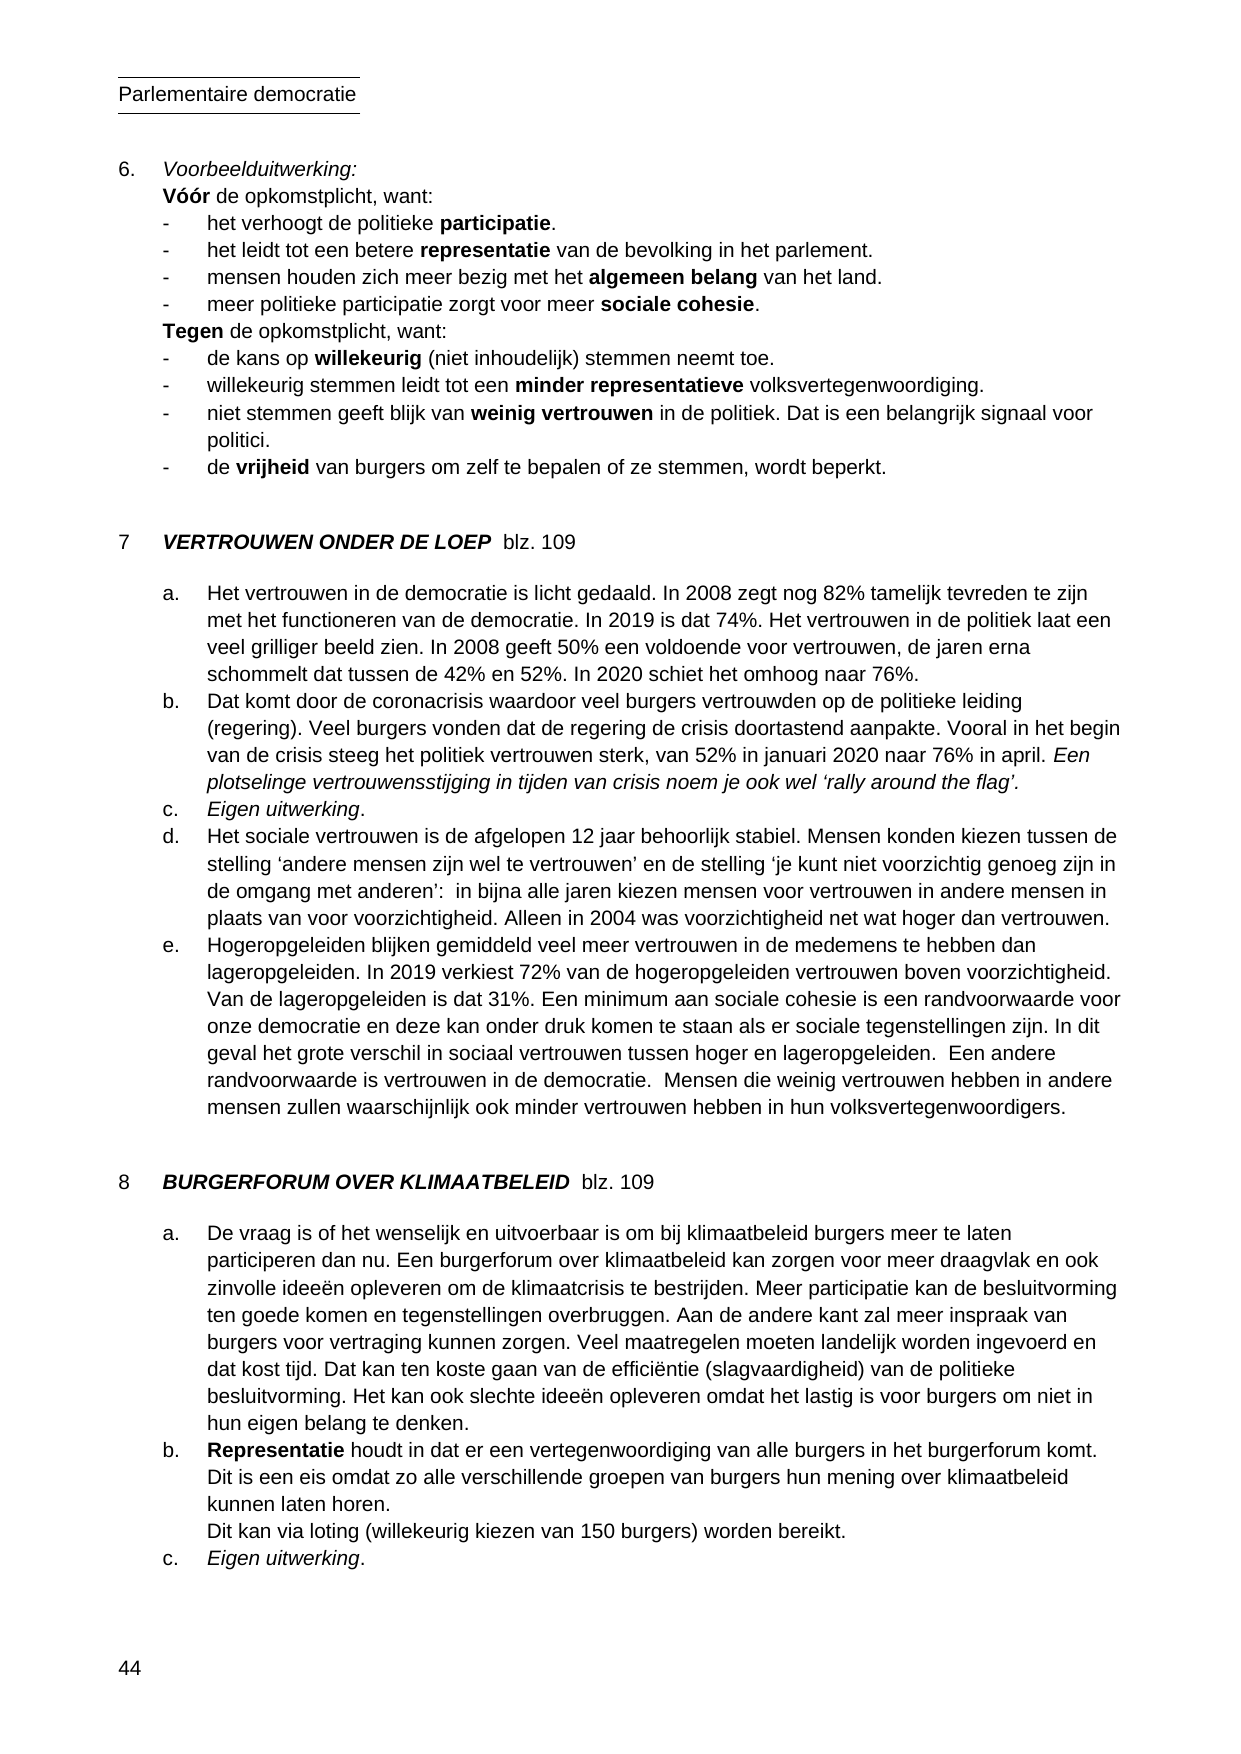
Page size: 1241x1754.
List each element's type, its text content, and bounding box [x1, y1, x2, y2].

text 8 BURGERFORUM OVER KLIMAATBELEID blz. 109 [118, 1167, 1122, 1194]
text a. De vraag is of het wenselijk en uitvoerbaar is om bij klimaatbeleid burgers meer te laten participeren dan nu. Een burgerforum over klimaatbeleid kan zorgen voor meer draagvlak en ook zinvolle ideeën opleveren om de klimaatcrisis te bestrijden. Meer participatie kan de besluitvorming ten goede komen en tegenstellingen overbruggen. Aan de andere kant zal meer inspraak van burgers voor vertraging kunnen zorgen. Veel maatregelen moeten landelijk worden ingevoerd en dat kost tijd. Dat kan ten koste gaan van de efficiëntie (slagvaardigheid) van de politieke besluitvorming. Het kan ook slechte ideeën opleveren omdat het lastig is voor burgers om niet in hun eigen belang te denken. [162, 1218, 1122, 1435]
text - het verhoogt de politieke participatie. [162, 208, 1122, 235]
text c. Eigen uitwerking. [162, 1543, 1122, 1570]
text - de vrijheid van burgers om zelf te bepalen of ze stemmen, wordt beperkt. [162, 451, 1122, 478]
text c. Eigen uitwerking. [162, 794, 1122, 821]
text a. Het vertrouwen in de democratie is licht gedaald. In 2008 zegt nog 82% tamelijk tevreden te zijn met het functioneren van de democratie. In 2019 is dat 74%. Het vertrouwen in de politiek laat een veel grilliger beeld zien. In 2008 geeft 50% een voldoende voor vertrouwen, de jaren erna schommelt dat tussen de 42% en 52%. In 2020 schiet het omhoog naar 76%. [162, 577, 1122, 686]
text 7 VERTROUWEN ONDER DE LOEP blz. 109 [118, 526, 1122, 553]
text - niet stemmen geeft blijk van weinig vertrouwen in de politiek. Dat is een belangrijk signaal voor politici. [162, 397, 1122, 451]
text Vóór de opkomstplicht, want: [162, 181, 1122, 208]
text Tegen de opkomstplicht, want: [162, 316, 1122, 343]
text - willekeurig stemmen leidt tot een minder representatieve volksvertegenwoordiging. [162, 370, 1122, 397]
text e. Hogeropgeleiden blijken gemiddeld veel meer vertrouwen in de medemens te hebben dan lageropgeleiden. In 2019 verkiest 72% van de hogeropgeleiden vertrouwen boven voorzichtigheid. Van de lageropgeleiden is dat 31%. Een minimum aan sociale cohesie is een randvoorwaarde voor onze democratie en deze kan onder druk komen te staan als er sociale tegenstellingen zijn. In dit geval het grote verschil in sociaal vertrouwen tussen hoger en lageropgeleiden. Een andere randvoorwaarde is vertrouwen in de democratie. Mensen die weinig vertrouwen hebben in andere mensen zullen waarschijnlijk ook minder vertrouwen hebben in hun volksvertegenwoordigers. [162, 929, 1122, 1119]
text - mensen houden zich meer bezig met het algemeen belang van het land. [162, 262, 1122, 289]
text b. Representatie houdt in dat er een vertegenwoordiging van alle burgers in het burgerforum komt. Dit is een eis omdat zo alle verschillende groepen van burgers hun mening over klimaatbeleid kunnen laten horen. [162, 1435, 1122, 1516]
text b. Dat komt door de coronacrisis waardoor veel burgers vertrouwden op de politieke leiding (regering). Veel burgers vonden dat de regering de crisis doortastend aanpakte. Vooral in het begin van de crisis steeg het politiek vertrouwen sterk, van 52% in januari 2020 naar 76% in april. Een plotselinge vertrouwensstijging in tijden van crisis noem je ook wel ‘rally around the flag’. [162, 686, 1122, 794]
text - het leidt tot een betere representatie van de bevolking in het parlement. [162, 235, 1122, 262]
text - meer politieke participatie zorgt voor meer sociale cohesie. [162, 289, 1122, 316]
text Dit kan via loting (willekeurig kiezen van 150 burgers) worden bereikt. [207, 1516, 1122, 1543]
text 6. Voorbeelduitwerking: [118, 153, 1122, 181]
text - de kans op willekeurig (niet inhoudelijk) stemmen neemt toe. [162, 343, 1122, 370]
text d. Het sociale vertrouwen is de afgelopen 12 jaar behoorlijk stabiel. Mensen konden kiezen tussen de stelling ‘andere mensen zijn wel te vertrouwen’ en de stelling ‘je kunt niet voorzichtig genoeg zijn in de omgang met anderen’: in bijna alle jaren kiezen mensen voor vertrouwen in andere mensen in plaats van voor voorzichtigheid. Alleen in 2004 was voorzichtigheid net wat hoger dan vertrouwen. [162, 821, 1122, 929]
